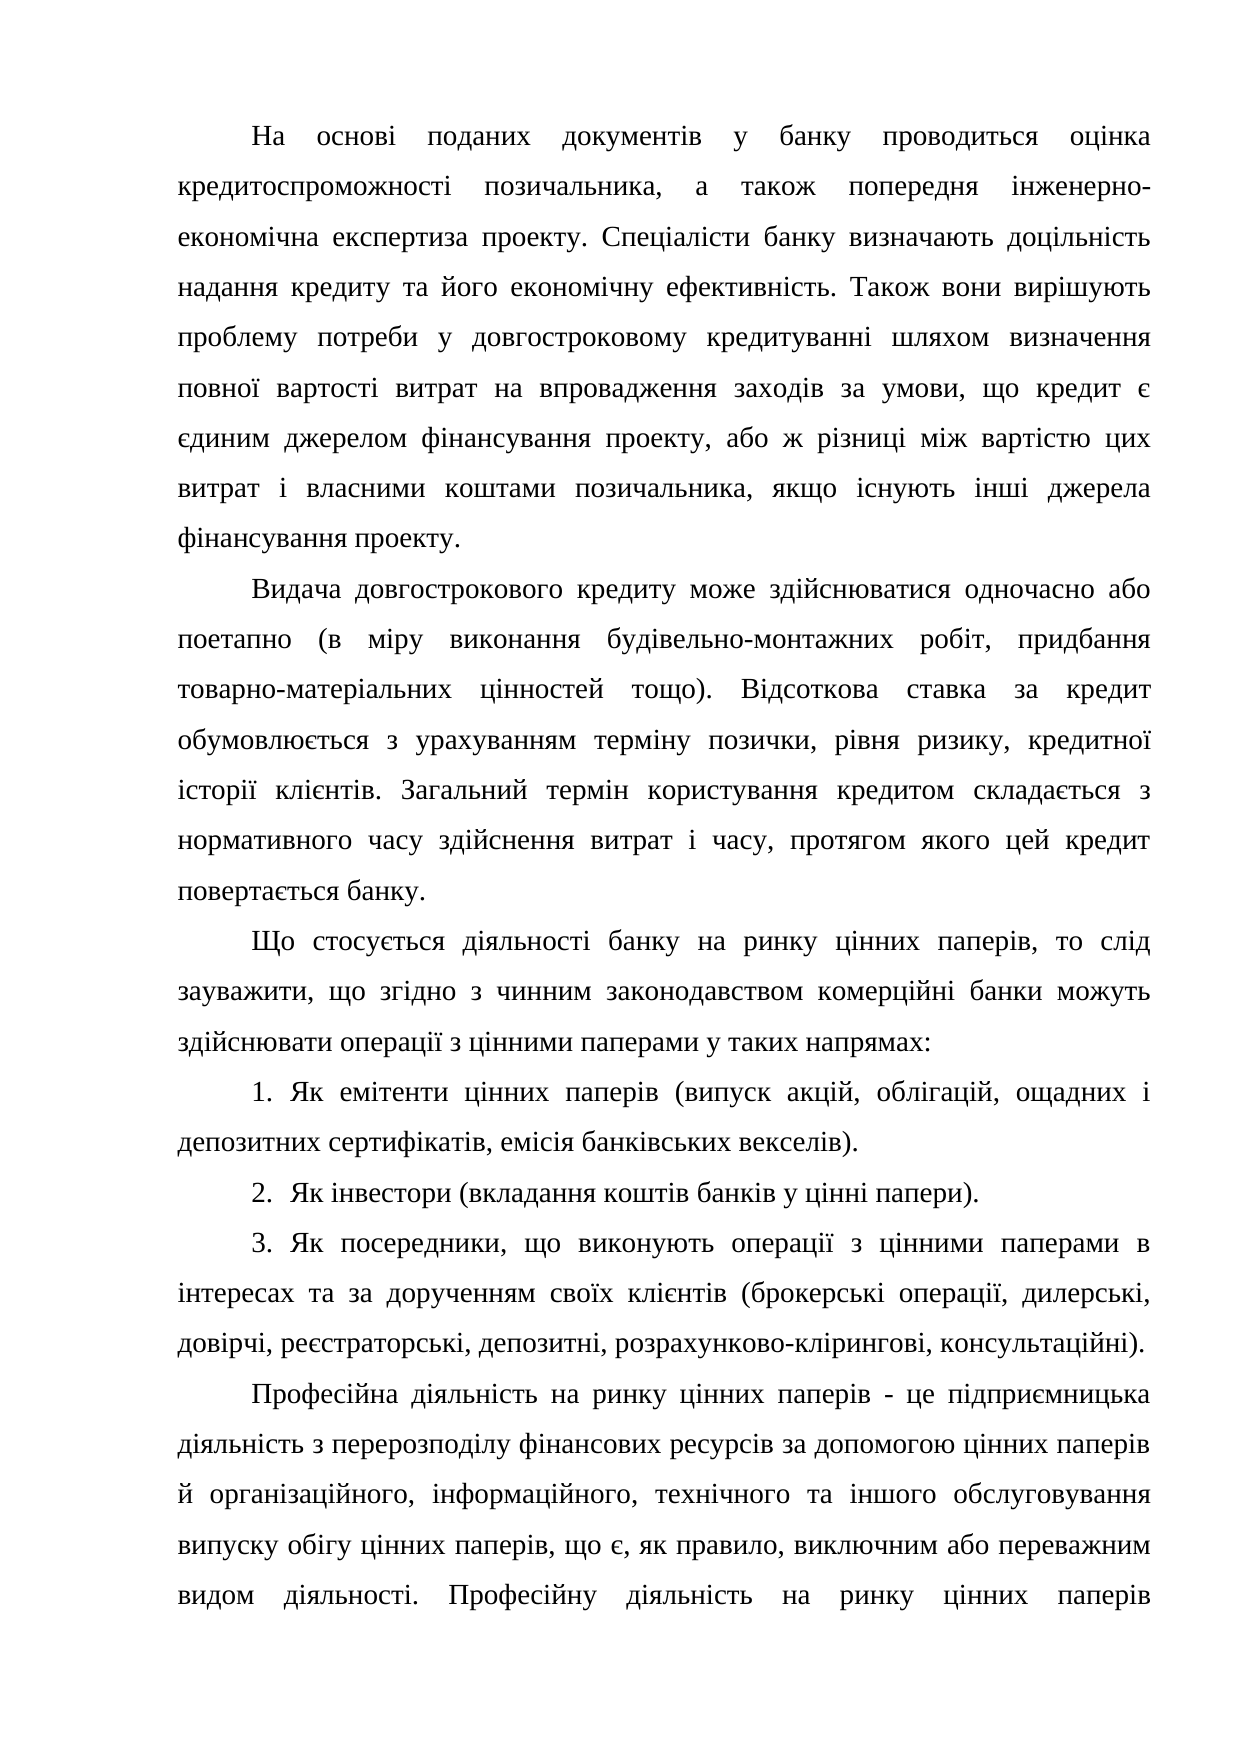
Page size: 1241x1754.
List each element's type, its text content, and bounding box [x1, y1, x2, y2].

list Як інвестори (вкладання коштів банків у цінні папери). [177, 1175, 1152, 1208]
list Як емітенти цінних паперів (випуск акцій, облігацій, ощадних і депозитних сертифікатів, емісія банківських векселів). [177, 1074, 1152, 1158]
text На основі поданих документів у банку проводиться оцінка кредитоспроможності позичальника, а також попередня інженерно-економічна експертиза проекту. Спеціалісти банку визначають доцільність надання кредиту та його економічну ефективність. Також вони вирішують проблему потреби у довгостроковому кредитуванні шляхом визначення повної вартості витрат на впровадження заходів за умови, що кредит є єдиним джерелом фінансування проекту, або ж різниці між вартістю цих витрат і власними коштами позичальника, якщо існують інші джерела фінансування проекту. [177, 118, 1152, 554]
text Що стосується діяльності банку на ринку цінних паперів, то слід зауважити, що згідно з чинним законодавством комерційні банки можуть здійснювати операції з цінними паперами у таких напрямах: [177, 923, 1152, 1057]
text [177, 1376, 1152, 1611]
list Як посередники, що виконують операції з цінними паперами в інтересах та за дорученням своїх клієнтів (брокерські операції, дилерські, довірчі, реєстраторські, депозитні, розрахунково-клірингові, консультаційні). [177, 1225, 1152, 1359]
text Видача довгострокового кредиту може здійснюватися одночасно або поетапно (в міру виконання будівельно-монтажних робіт, придбання товарно-матеріальних цінностей тощо). Відсоткова ставка за кредит обумовлюється з урахуванням терміну позички, рівня ризику, кредитної історії клієнтів. Загальний термін користування кредитом складається з нормативного часу здійснення витрат і часу, протягом якого цей кредит повертається банку. [177, 571, 1152, 906]
